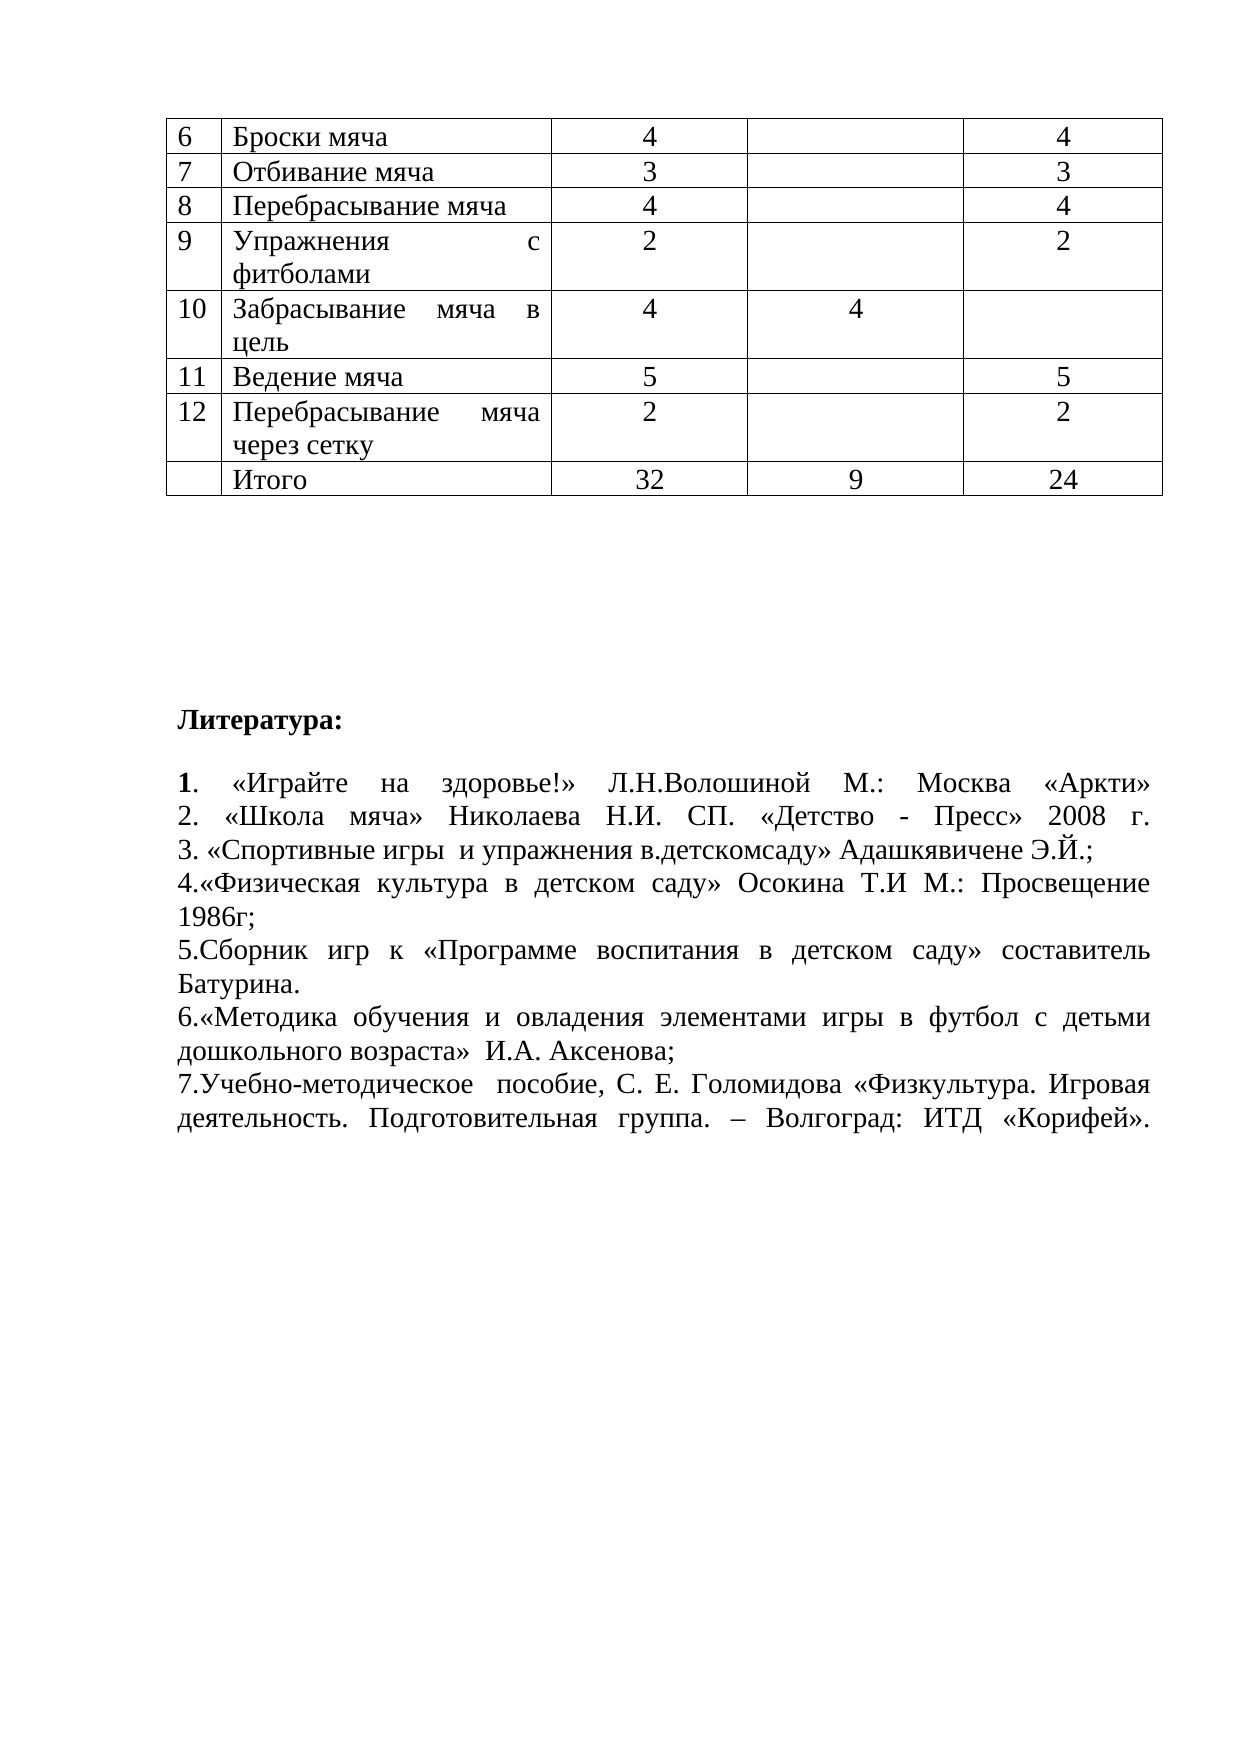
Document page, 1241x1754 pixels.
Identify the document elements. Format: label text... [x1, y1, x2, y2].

table_cell Упражнения с фитболами [222, 223, 551, 290]
table_cell 9 [748, 462, 963, 495]
table_cell 12 [167, 394, 221, 461]
table_cell 3 [552, 154, 747, 187]
table_cell Отбивание мяча [222, 154, 551, 187]
table_cell [748, 188, 963, 222]
table_cell 5 [552, 359, 747, 393]
table_cell 2 [964, 394, 1162, 461]
text 7.Учебно-методическое пособие, С. Е. Голомидова «Физкультура. Игровая деятельность. Подготовительная группа. – Волгоград: ИТД «Корифей». [177, 1067, 1152, 1162]
table_cell 2 [552, 394, 747, 461]
table_cell 2 [964, 223, 1162, 290]
table_cell 4 [552, 291, 747, 358]
table_cell [167, 462, 221, 495]
table_cell 32 [552, 462, 747, 495]
table_cell Перебрасывание мяча [222, 188, 551, 222]
table_cell [748, 154, 963, 187]
text 6.«Методика обучения и овладения элементами игры в футбол с детьми дошкольного возраста» И.А. Аксенова; [177, 999, 1152, 1067]
table_cell 11 [167, 359, 221, 393]
table_cell 8 [167, 188, 221, 222]
table_cell [748, 223, 963, 290]
table_cell [748, 119, 963, 153]
table_cell Итого [222, 462, 551, 495]
table_cell Забрасывание мяча в цель [222, 291, 551, 358]
table_cell 5 [964, 359, 1162, 393]
table_cell 7 [167, 154, 221, 187]
table_cell 6 [167, 119, 221, 153]
table_cell 4 [964, 188, 1162, 222]
table_cell [964, 291, 1162, 358]
table_cell 4 [552, 188, 747, 222]
table_cell 4 [748, 291, 963, 358]
table_cell [748, 359, 963, 393]
table_cell [748, 394, 963, 461]
text Литература: 1. «Играйте на здоровье!» Л.Н.Волошиной М.: Москва «Аркти» 2. «Школа мяча» Николаева Н.И. СП. «Детство - Пресс» 2008 г. 3. «Спортивные игры и упражнения в.детскомсаду» Адашкявичене Э.Й.; [177, 674, 1152, 865]
table_cell 4 [964, 119, 1162, 153]
text 4.«Физическая культура в детском саду» Осокина Т.И М.: Просвещение 1986г; [177, 865, 1152, 932]
table_cell Броски мяча [222, 119, 551, 153]
table_cell Ведение мяча [222, 359, 551, 393]
table_cell Перебрасывание мяча через сетку [222, 394, 551, 461]
table_cell 10 [167, 291, 221, 358]
table_cell 2 [552, 223, 747, 290]
table_cell 9 [167, 223, 221, 290]
text 5.Сборник игр к «Программе воспитания в детском саду» составитель Батурина. [177, 932, 1152, 999]
table_cell 3 [964, 154, 1162, 187]
table_cell 24 [964, 462, 1162, 495]
table_cell 4 [552, 119, 747, 153]
